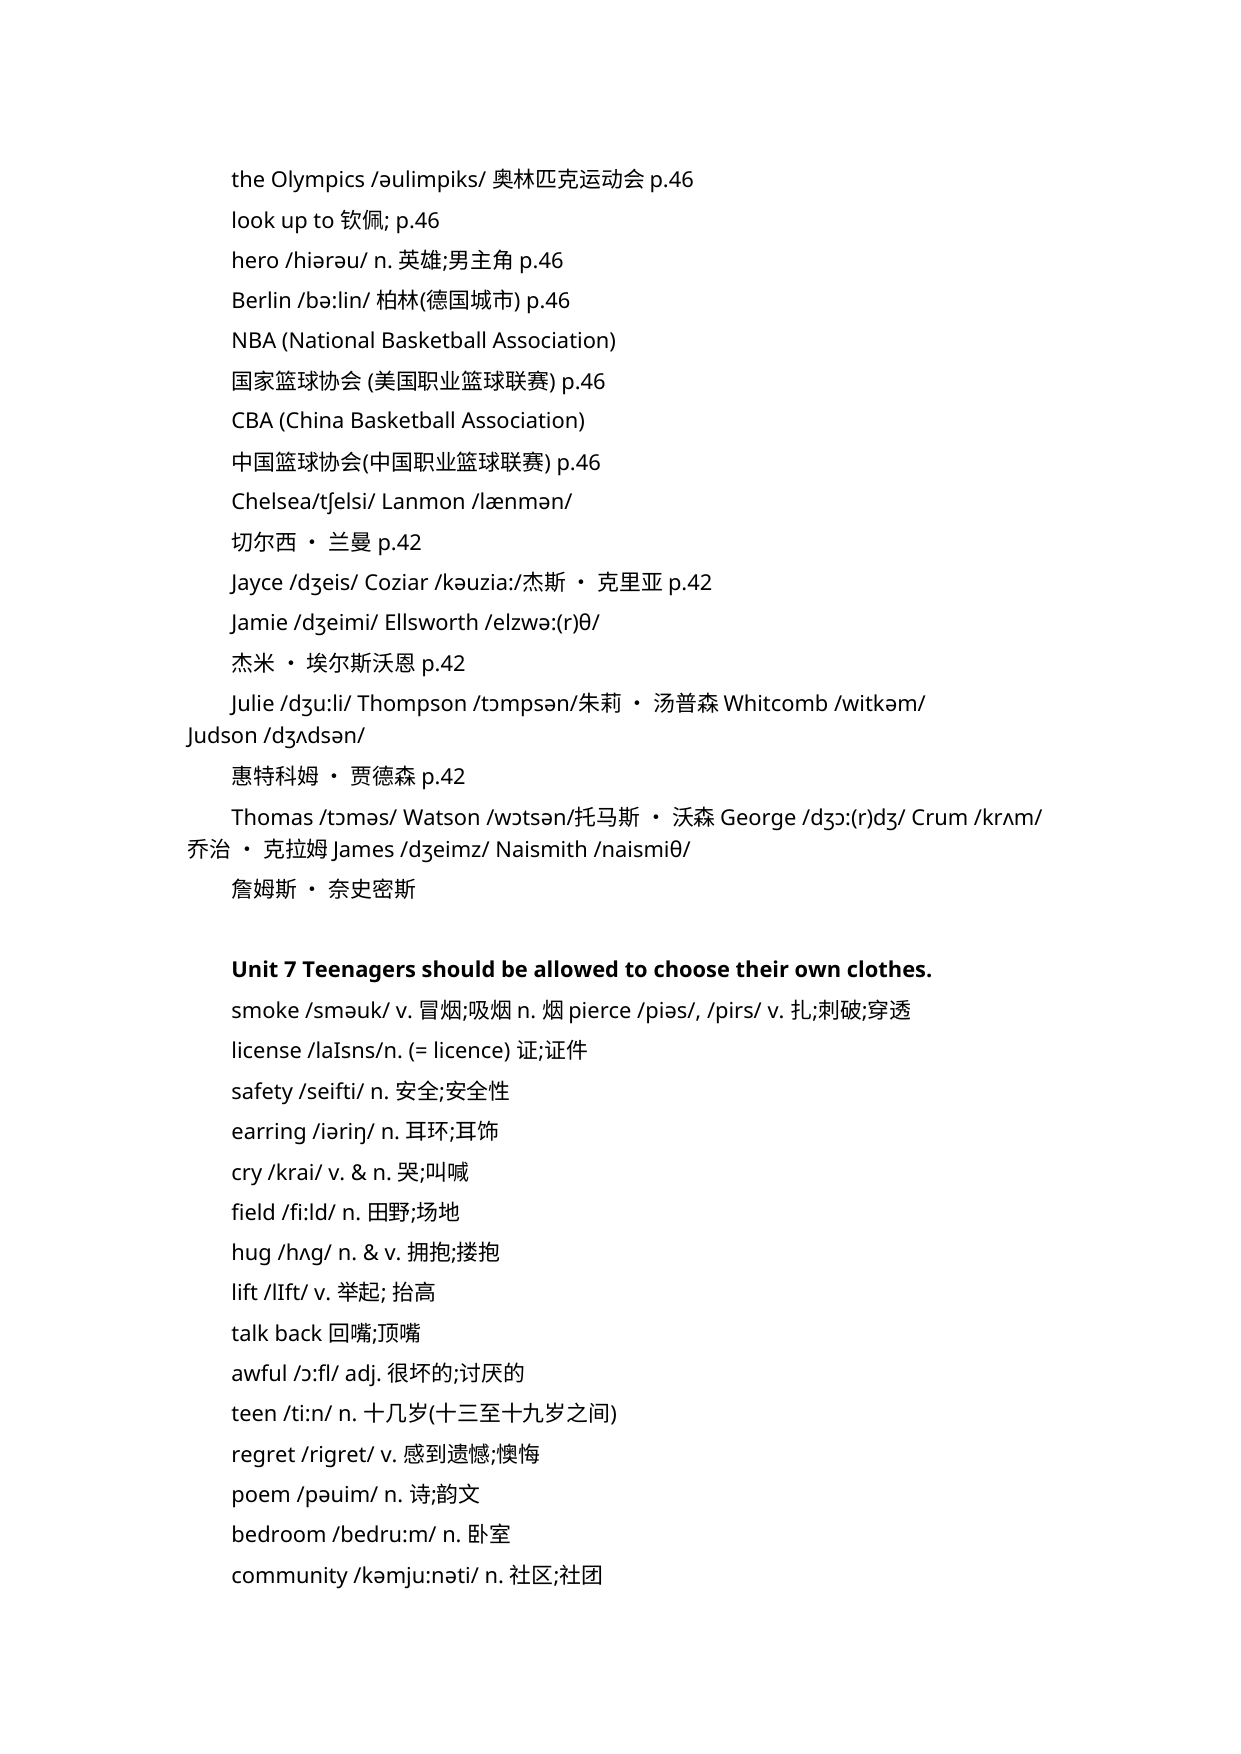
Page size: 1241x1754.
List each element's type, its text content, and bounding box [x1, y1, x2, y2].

text 切尔西 • 兰曼 p.42 [187, 525, 1053, 557]
text CBA (China Basketball Association) [187, 404, 1053, 436]
text field /fi:ld/ n. 田野;场地 [187, 1194, 1053, 1227]
text license /laIsns/n. (= licence) 证;证件 [187, 1033, 1053, 1066]
text teen /ti:n/ n. 十几岁(十三至十九岁之间) [187, 1396, 1053, 1428]
text lift /lIft/ v. 举起; 抬高 [187, 1275, 1053, 1308]
text NBA (National Basketball Association) [187, 323, 1053, 356]
text awful /ɔ:fl/ adj. 很坏的;讨厌的 [187, 1356, 1053, 1388]
text Chelsea/tʃelsi/ Lanmon /lænmən/ [187, 484, 1053, 517]
text 杰米 • 埃尔斯沃恩 p.42 [187, 646, 1053, 678]
text Julie /dʒu:li/ Thompson /tɔmpsən/朱莉 • 汤普森Whitcomb /witkəm/ Judson /dʒʌdsən/ [187, 686, 1053, 751]
text poem /pəuim/ n. 诗;韵文 [187, 1477, 1053, 1509]
text hero /hiərəu/ n. 英雄;男主角 p.46 [187, 243, 1053, 275]
text talk back 回嘴;顶嘴 [187, 1315, 1053, 1348]
text Thomas /tɔməs/ Watson /wɔtsən/托马斯 • 沃森George /dʒɔ:(r)dʒ/ Crum /krʌm/乔治 • 克拉姆James /dʒeimz/ Naismith /naismiθ/ [187, 799, 1053, 864]
text smoke /sməuk/ v. 冒烟;吸烟 n. 烟pierce /piəs/, /pirs/ v. 扎;刺破;穿透 [187, 993, 1053, 1025]
text Berlin /bə:lin/ 柏林(德国城市) p.46 [187, 283, 1053, 315]
text 惠特科姆 • 贾德森 p.42 [187, 759, 1053, 791]
text Jayce /dʒeis/ Coziar /kəuzia:/杰斯 • 克里亚 p.42 [187, 565, 1053, 598]
text 国家篮球协会 (美国职业篮球联赛) p.46 [187, 363, 1053, 396]
text earring /iəriŋ/ n. 耳环;耳饰 [187, 1114, 1053, 1146]
text 中国篮球协会(中国职业篮球联赛) p.46 [187, 444, 1053, 477]
text safety /seifti/ n. 安全;安全性 [187, 1073, 1053, 1106]
text regret /rigret/ v. 感到遗憾;懊悔 [187, 1436, 1053, 1469]
text the Olympics /əulimpiks/ 奥林匹克运动会p.46 [187, 162, 1053, 194]
text community /kəmju:nəti/ n. 社区;社团 [187, 1557, 1053, 1590]
text Jamie /dʒeimi/ Ellsworth /elzwə:(r)θ/ [187, 605, 1053, 638]
text bedroom /bedru:m/ n. 卧室 [187, 1517, 1053, 1549]
text 詹姆斯 • 奈史密斯 [187, 872, 1053, 904]
text Unit 7 Teenagers should be allowed to choose their own clothes. [187, 953, 1053, 985]
text hug /hʌg/ n. & v. 拥抱;搂抱 [187, 1235, 1053, 1267]
text cry /krai/ v. & n. 哭;叫喊 [187, 1154, 1053, 1187]
text look up to 钦佩; p.46 [187, 202, 1053, 235]
